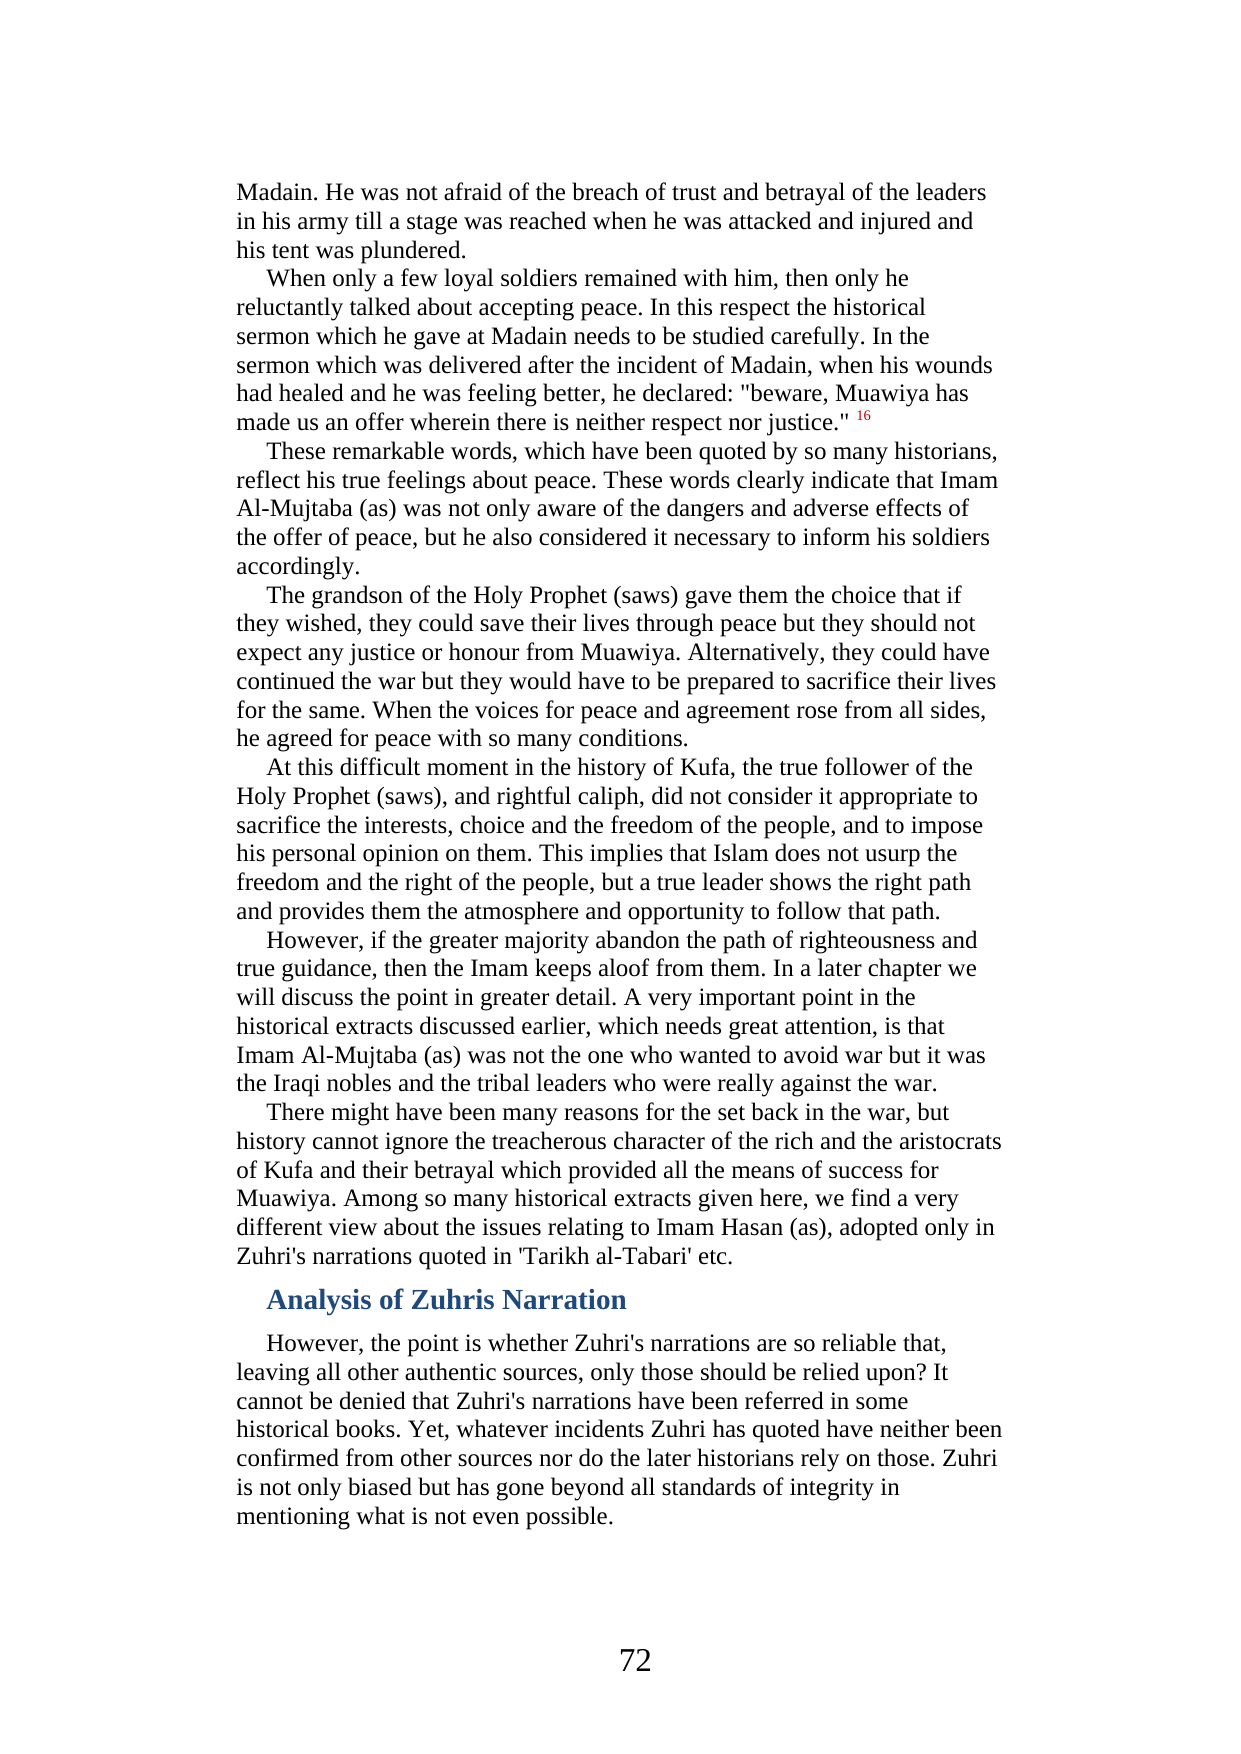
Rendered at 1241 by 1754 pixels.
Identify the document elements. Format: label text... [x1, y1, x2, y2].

subtitle Analysis of Zuhris Narration [236, 1282, 1004, 1316]
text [236, 177, 1004, 263]
text These remarkable words, which have been quoted by so many historians, reflect his true feelings about peace. These words clearly indicate that Imam Al-Mujtaba (as) was not only aware of the dangers and adverse effects of the offer of peace, but he also considered it necessary to inform his soldiers accordingly. [236, 436, 1004, 580]
text However, the point is whether Zuhri's narrations are so reliable that, leaving all other authentic sources, only those should be relied upon? It cannot be denied that Zuhri's narrations have been referred in some historical books. Yet, whatever incidents Zuhri has quoted have neither been confirmed from other sources nor do the later historians rely on those. Zuhri is not only biased but has gone beyond all standards of integrity in mentioning what is not even possible. [236, 1328, 1004, 1529]
text At this difficult moment in the history of Kufa, the true follower of the Holy Prophet (saws), and rightful caliph, did not consider it appropriate to sacrifice the interests, choice and the freedom of the people, and to impose his personal opinion on them. This implies that Islam does not usurp the freedom and the right of the people, but a true leader shows the right path and provides them the atmosphere and opportunity to follow that path. [236, 752, 1004, 925]
text When only a few loyal soldiers remained with him, then only he reluctantly talked about accepting peace. In this respect the historical sermon which he gave at Madain needs to be studied carefully. In the sermon which was delivered after the incident of Madain, when his wounds had healed and he was feeling better, he declared: "beware, Muawiya has made us an offer wherein there is neither respect nor justice." 16 [236, 263, 1004, 436]
text There might have been many reasons for the set back in the war, but history cannot ignore the treacherous character of the rich and the aristocrats of Kufa and their betrayal which provided all the means of success for Muawiya. Among so many historical extracts given here, we find a very different view about the issues relating to Imam Hasan (as), adopted only in Zuhri's narrations quoted in 'Tarikh al-Tabari' etc. [236, 1097, 1004, 1270]
text The grandson of the Holy Prophet (saws) gave them the choice that if they wished, they could save their lives through peace but they should not expect any justice or honour from Muawiya. Alternatively, they could have continued the war but they would have to be prepared to sacrifice their lives for the same. When the voices for peace and agreement rose from all sides, he agreed for peace with so many conditions. [236, 580, 1004, 752]
text However, if the greater majority abandon the path of righteousness and true guidance, then the Imam keeps aloof from them. In a later chapter we will discuss the point in greater detail. A very important point in the historical extracts discussed earlier, which needs great attention, is that Imam Al-Mujtaba (as) was not the one who wanted to avoid war but it was the Iraqi nobles and the tribal leaders who were really against the war. [236, 925, 1004, 1097]
